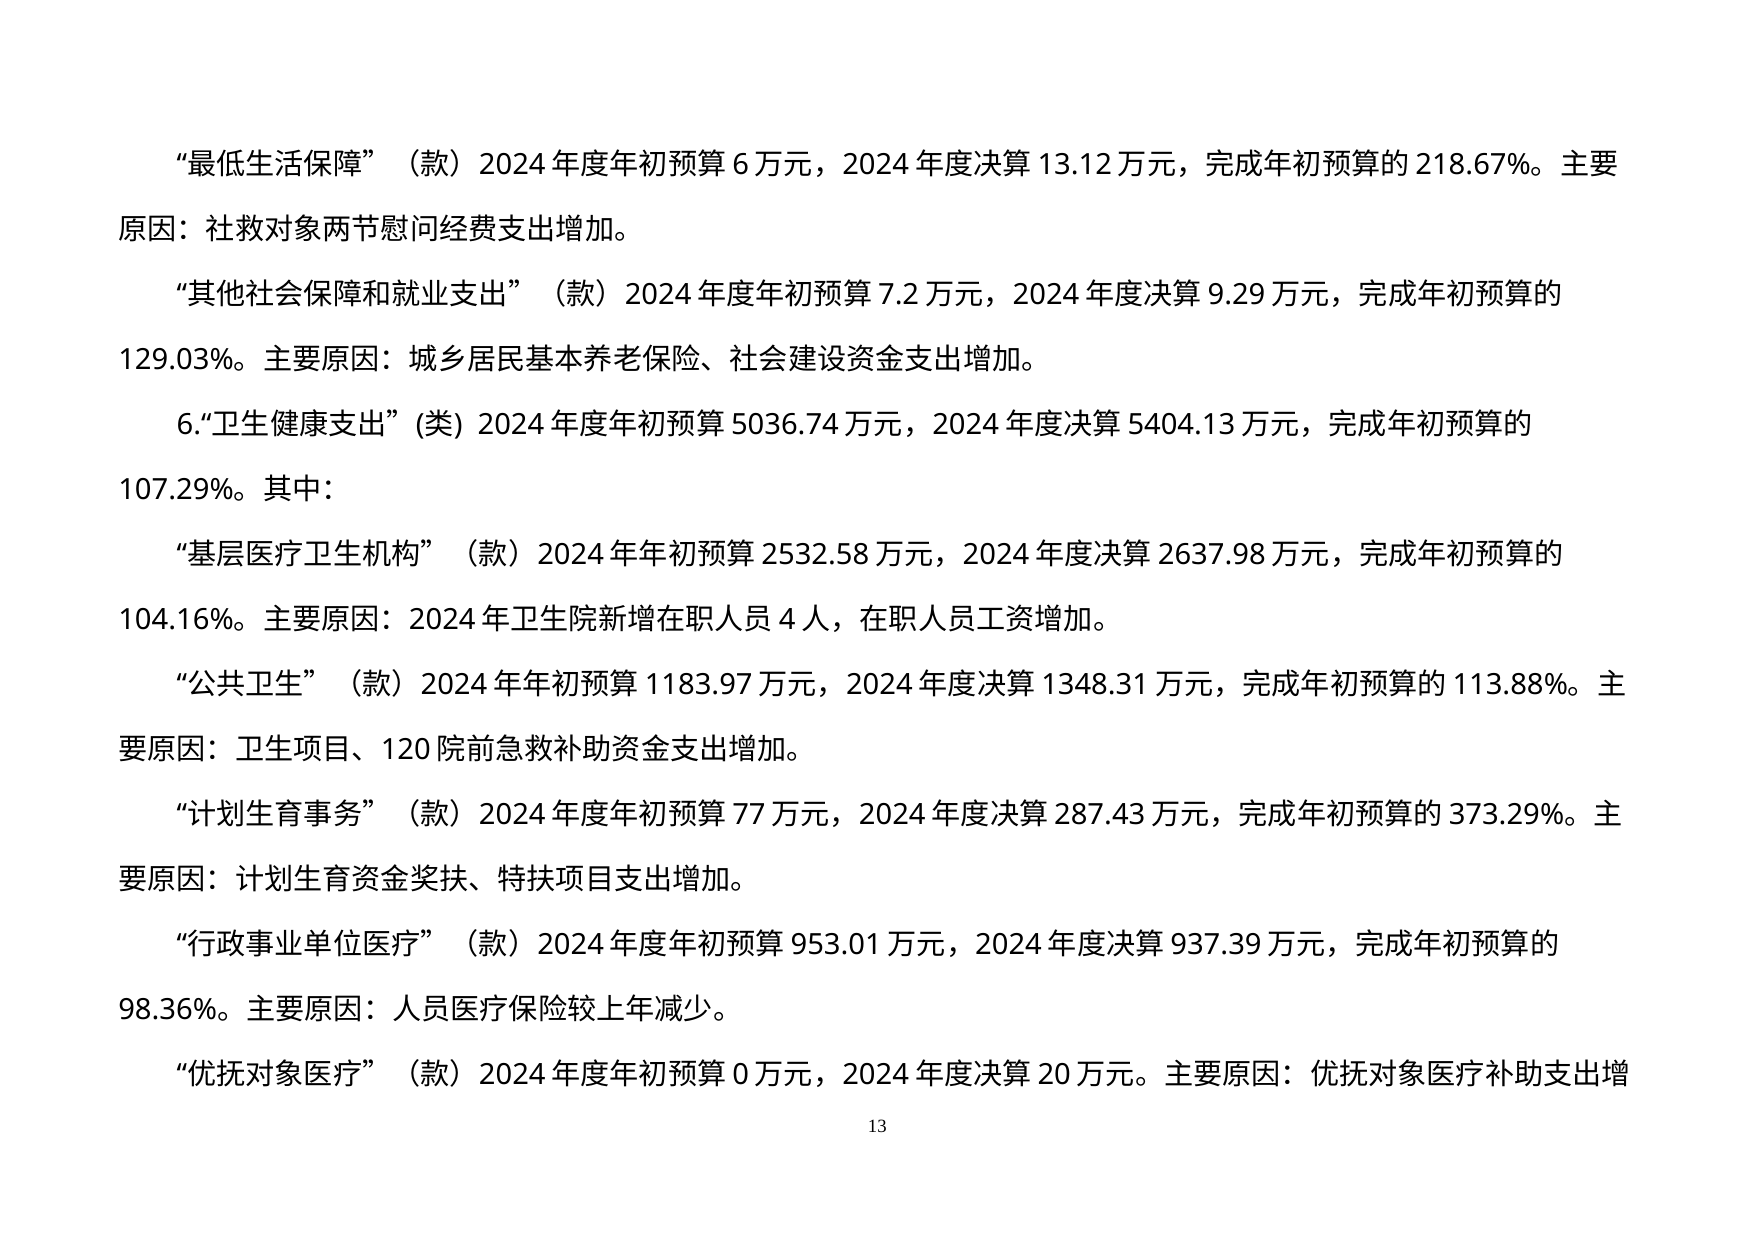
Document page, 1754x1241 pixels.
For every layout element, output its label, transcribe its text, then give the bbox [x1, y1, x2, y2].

text “基层医疗卫生机构”（款）2024年年初预算2532.58万元，2024年度决算2637.98万元，完成年初预算的104.16%。主要原因：2024年卫生院新增在职人员4人，在职人员工资增加。 [118, 519, 1636, 649]
text 6.“卫生健康支出”(类) 2024年度年初预算5036.74万元，2024年度决算5404.13万元，完成年初预算的107.29%。其中： [118, 389, 1636, 519]
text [118, 1039, 1636, 1104]
text “其他社会保障和就业支出”（款）2024年度年初预算7.2万元，2024年度决算9.29万元，完成年初预算的129.03%。主要原因：城乡居民基本养老保险、社会建设资金支出增加。 [118, 259, 1636, 389]
text “计划生育事务”（款）2024年度年初预算77万元，2024年度决算287.43万元，完成年初预算的373.29%。主要原因：计划生育资金奖扶、特扶项目支出增加。 [118, 779, 1636, 909]
text “最低生活保障”（款）2024年度年初预算6万元，2024年度决算13.12万元，完成年初预算的218.67%。主要原因：社救对象两节慰问经费支出增加。 [118, 129, 1636, 259]
text “行政事业单位医疗”（款）2024年度年初预算953.01万元，2024年度决算937.39万元，完成年初预算的98.36%。主要原因：人员医疗保险较上年减少。 [118, 909, 1636, 1039]
text “公共卫生”（款）2024年年初预算1183.97万元，2024年度决算1348.31万元，完成年初预算的113.88%。主要原因：卫生项目、120院前急救补助资金支出增加。 [118, 649, 1636, 779]
